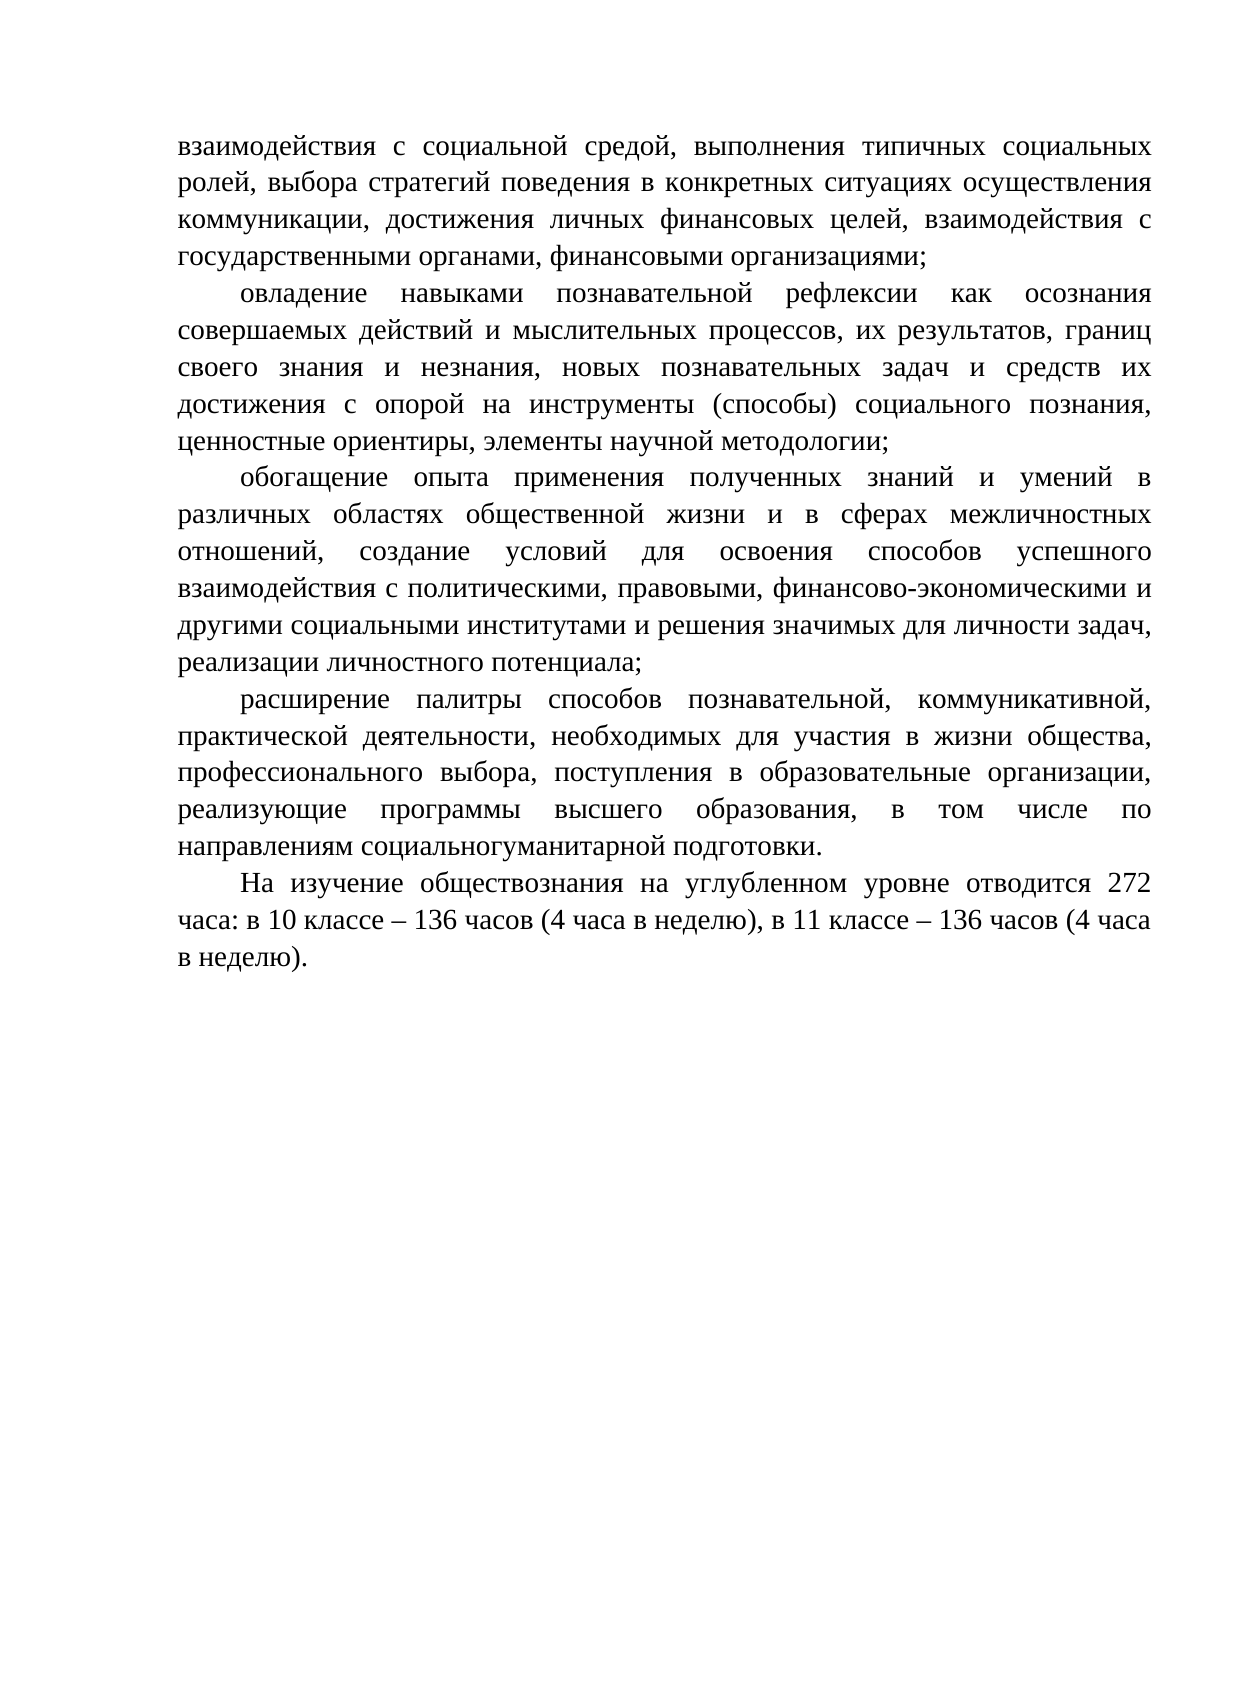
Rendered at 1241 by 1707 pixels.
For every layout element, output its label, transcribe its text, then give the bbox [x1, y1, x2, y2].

text ‌На изучение обществознания на углубленном уровне отводится 272 часа: в 10 классе – 136 часов (4 часа в неделю), в 11 классе – 136 часов (4 часа в неделю).‌‌ [177, 865, 1152, 972]
text овладение навыками познавательной рефлексии как осознания совершаемых действий и мыслительных процессов, их результатов, границ своего знания и незнания, новых познавательных задач и средств их достижения с опорой на инструменты (способы) социального познания, ценностные ориентиры, элементы научной методологии; [177, 275, 1152, 456]
text обогащение опыта применения полученных знаний и умений в различных областях общественной жизни и в сферах межличностных отношений, создание условий для освоения способов успешного взаимодействия с политическими, правовыми, финансово-экономическими и другими социальными институтами и решения значимых для личности задач, реализации личностного потенциала; [177, 459, 1152, 677]
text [177, 128, 1152, 272]
text расширение палитры способов познавательной, коммуникативной, практической деятельности, необходимых для участия в жизни общества, профессионального выбора, поступления в образовательные организации, реализующие программы высшего образования, в том числе по направлениям социально­гуманитарной подготовки. [177, 681, 1152, 862]
